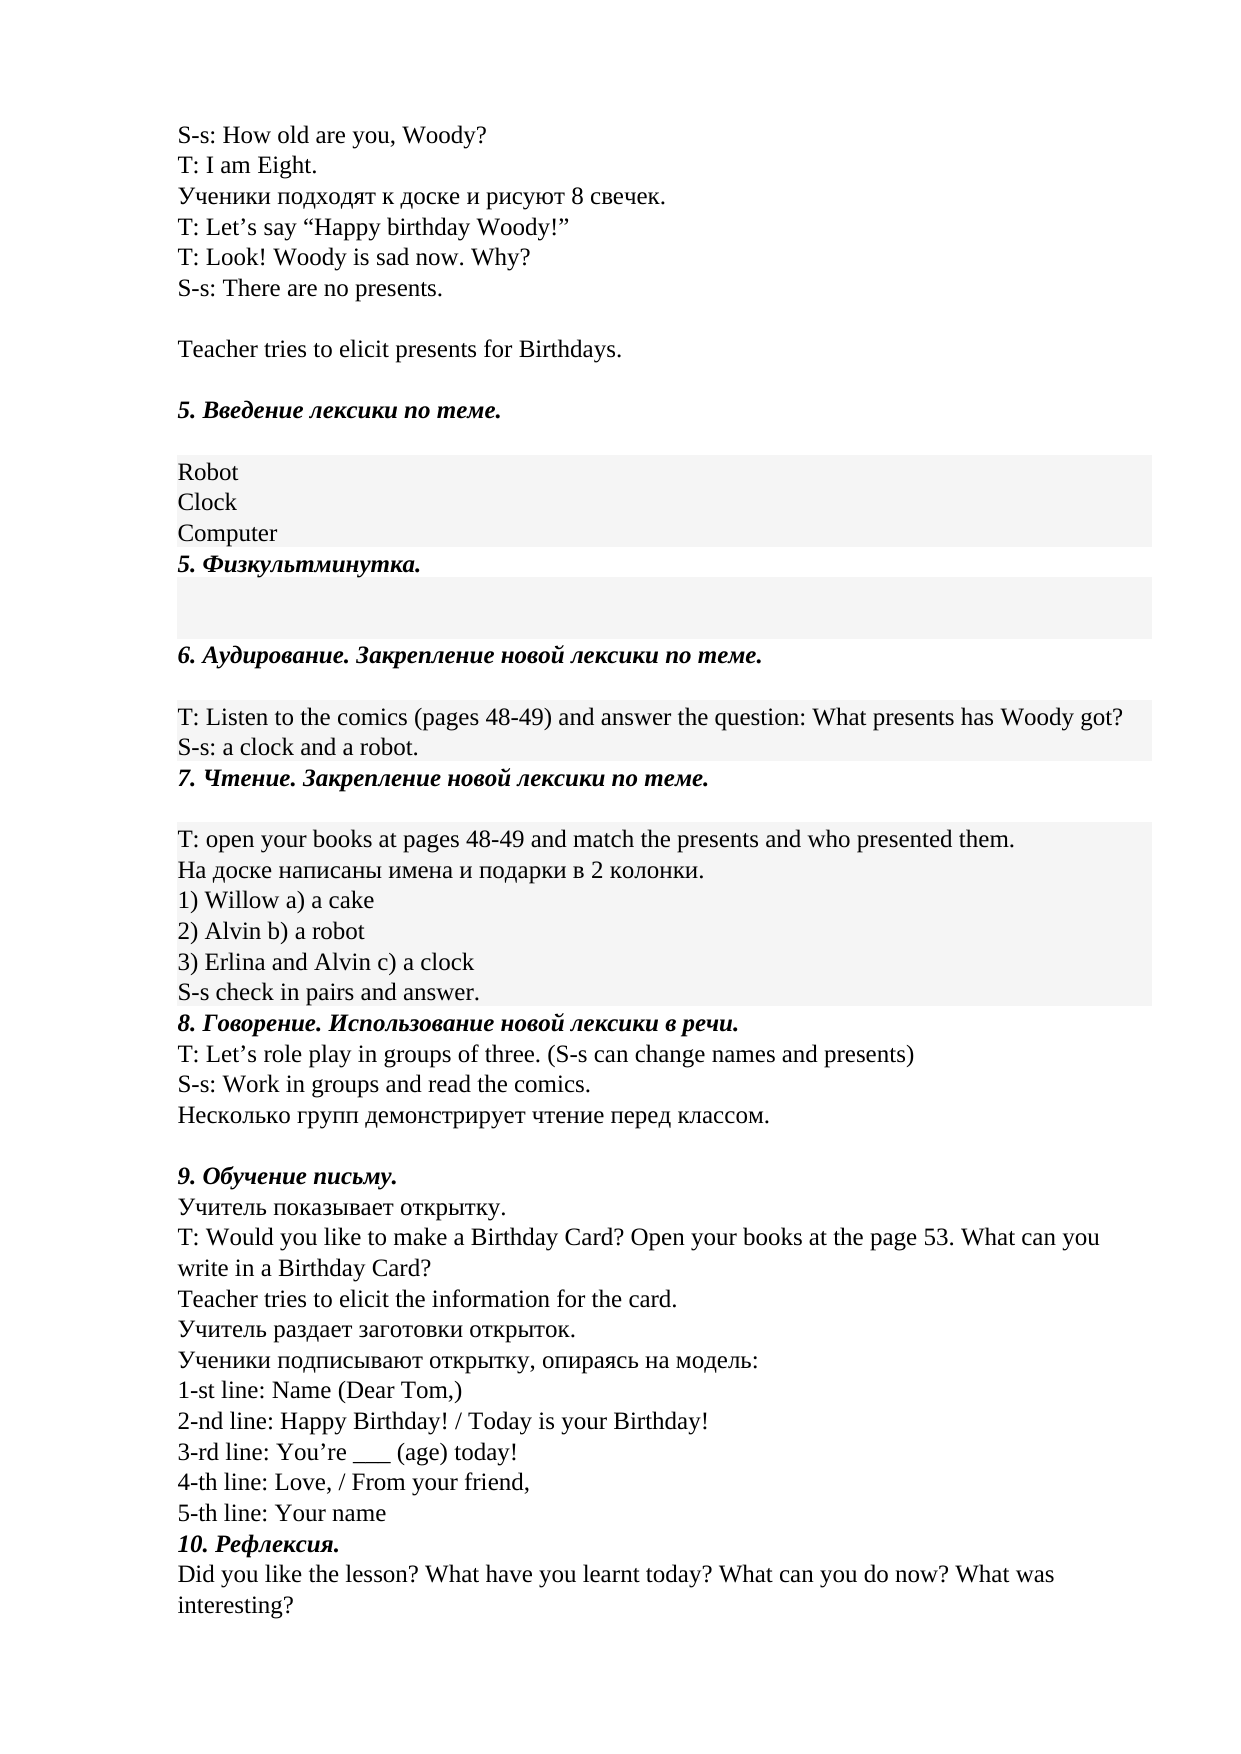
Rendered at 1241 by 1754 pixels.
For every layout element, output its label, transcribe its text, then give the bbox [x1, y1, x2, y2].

text T: Look! Woody is sad now. Why? [177, 241, 1152, 271]
text S-s: How old are you, Woody? [177, 118, 1152, 149]
text 8. Говорение. Использование новой лексики в речи. [177, 1006, 1152, 1037]
text 2-nd line: Happy Birthday! / Today is your Birthday! [177, 1404, 1152, 1435]
text S-s: a clock and a robot. [177, 731, 1152, 761]
text S-s: There are no presents. [177, 271, 1152, 302]
text 6. Аудирование. Закрепление новой лексики по теме. [177, 639, 1152, 669]
text Did you like the lesson? What have you learnt today? What can you do now? What was interesting? [177, 1557, 1152, 1619]
text S-s check in pairs and answer. [177, 976, 1152, 1006]
text Учитель показывает открытку. [177, 1190, 1152, 1221]
text 9. Обучение письму. [177, 1159, 1152, 1190]
text T: Let’s role play in groups of three. (S-s can change names and presents) [177, 1037, 1152, 1067]
text 5-th line: Your name [177, 1496, 1152, 1527]
text Teacher tries to elicit presents for Birthdays. [177, 332, 1152, 363]
text T: Listen to the comics (pages 48-49) and answer the question: What presents has Woody got? [177, 700, 1152, 731]
text 1) Willow a) a cake [177, 884, 1152, 914]
text T: open your books at pages 48-49 and match the presents and who presented them. [177, 822, 1152, 853]
text 4-th line: Love, / From your friend, [177, 1466, 1152, 1496]
text Ученики подписывают открытку, опираясь на модель: [177, 1343, 1152, 1374]
text 5. Физкультминутка. [177, 547, 1152, 577]
text На доске написаны имена и подарки в 2 колонки. [177, 853, 1152, 884]
text Teacher tries to elicit the information for the card. [177, 1282, 1152, 1312]
text Учитель раздает заготовки открыток. [177, 1312, 1152, 1343]
text 3) Erlina and Alvin c) a clock [177, 945, 1152, 976]
text 1-st line: Name (Dear Tom,) [177, 1374, 1152, 1404]
text Ученики подходят к доске и рисуют 8 свечек. [177, 179, 1152, 210]
text 7. Чтение. Закрепление новой лексики по теме. [177, 761, 1152, 792]
text T: Let’s say “Happy birthday Woody!” [177, 210, 1152, 241]
text Clock [177, 486, 1152, 516]
text T: Would you like to make a Birthday Card? Open your books at the page 53. What can you write in a Birthday Card? [177, 1221, 1152, 1282]
text T: I am Eight. [177, 149, 1152, 179]
text 3-rd line: You’re ___ (age) today! [177, 1435, 1152, 1466]
text 5. Введение лексики по теме. [177, 394, 1152, 424]
text Несколько групп демонстрирует чтение перед классом. [177, 1098, 1152, 1129]
text Robot [177, 455, 1152, 486]
text Computer [177, 516, 1152, 547]
text 2) Alvin b) a robot [177, 914, 1152, 945]
text S-s: Work in groups and read the comics. [177, 1067, 1152, 1098]
text 10. Рефлексия. [177, 1527, 1152, 1557]
